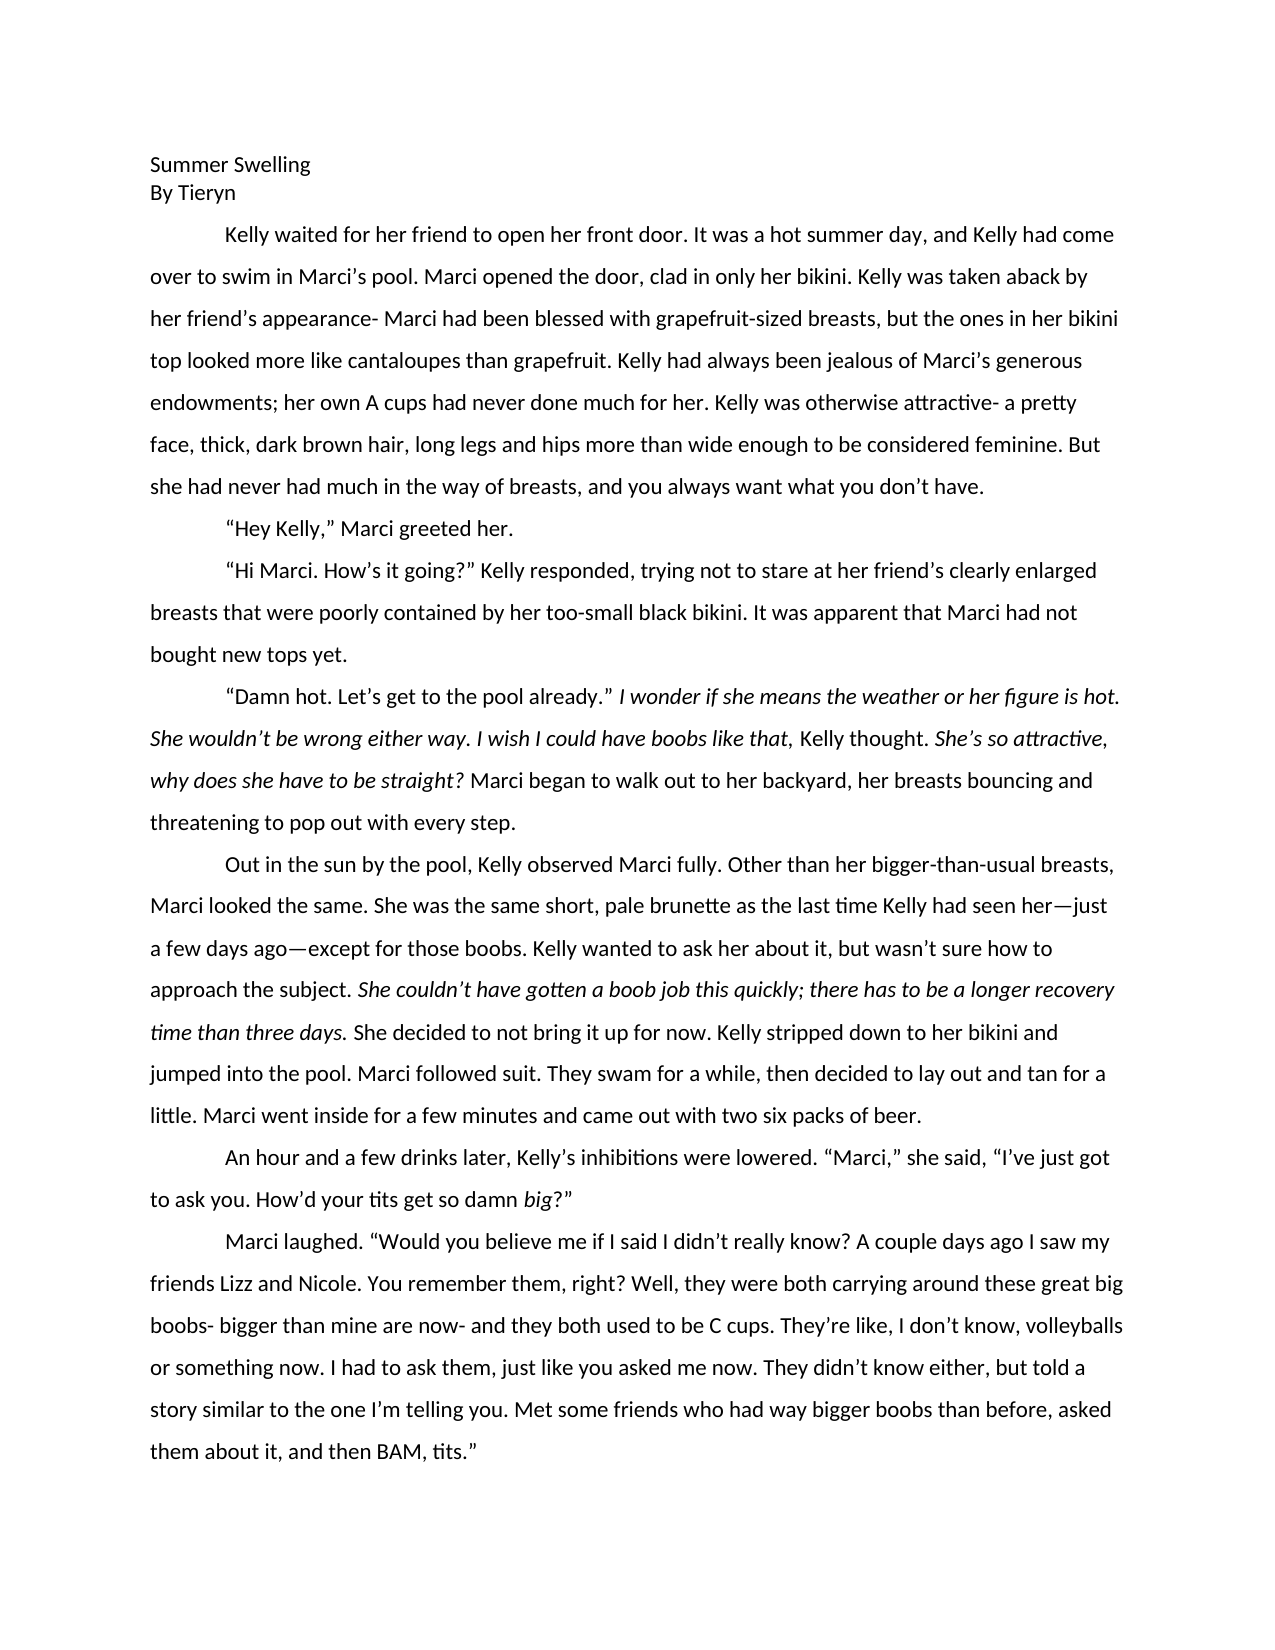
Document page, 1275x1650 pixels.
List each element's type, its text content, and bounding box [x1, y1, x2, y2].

text Marci laughed. “Would you believe me if I said I didn’t really know? A couple days ago I saw my friends Lizz and Nicole. You remember them, right? Well, they were both carrying around these great big boobs- bigger than mine are now- and they both used to be C cups. They’re like, I don’t know, volleyballs or something now. I had to ask them, just like you asked me now. They didn’t know either, but told a story similar to the one I’m telling you. Met some friends who had way bigger boobs than before, asked them about it, and then BAM, tits.” [150, 1227, 1125, 1465]
text “Hi Marci. How’s it going?” Kelly responded, trying not to stare at her friend’s clearly enlarged breasts that were poorly contained by her too-small black bikini. It was apparent that Marci had not bought new tops yet. [150, 556, 1125, 668]
text Kelly waited for her friend to open her front door. It was a hot summer day, and Kelly had come over to swim in Marci’s pool. Marci opened the door, clad in only her bikini. Kelly was taken aback by her friend’s appearance- Marci had been blessed with grapefruit-sized breasts, but the ones in her bikini top looked more like cantaloupes than grapefruit. Kelly had always been jealous of Marci’s generous endowments; her own A cups had never done much for her. Kelly was otherwise attractive- a pretty face, thick, dark brown hair, long legs and hips more than wide enough to be considered feminine. But she had never had much in the way of breasts, and you always want what you don’t have. [150, 220, 1125, 500]
text “Hey Kelly,” Marci greeted her. [150, 514, 1125, 542]
text “Damn hot. Let’s get to the pool already.” I wonder if she means the weather or her figure is hot. She wouldn’t be wrong either way. I wish I could have boobs like that, Kelly thought. She’s so attractive, why does she have to be straight? Marci began to walk out to her backyard, her breasts bouncing and threatening to pop out with every step. [150, 682, 1125, 836]
text By Tieryn [150, 178, 1125, 206]
text Out in the sun by the pool, Kelly observed Marci fully. Other than her bigger-than-usual breasts, Marci looked the same. She was the same short, pale brunette as the last time Kelly had seen her—just a few days ago—except for those boobs. Kelly wanted to ask her about it, but wasn’t sure how to approach the subject. She couldn’t have gotten a boob job this quickly; there has to be a longer recovery time than three days. She decided to not bring it up for now. Kelly stripped down to her bikini and jumped into the pool. Marci followed suit. They swam for a while, then decided to lay out and tan for a little. Marci went inside for a few minutes and came out with two six packs of beer. [150, 850, 1125, 1129]
text Summer Swelling [150, 150, 1125, 178]
text An hour and a few drinks later, Kelly’s inhibitions were lowered. “Marci,” she said, “I’ve just got to ask you. How’d your tits get so damn big?” [150, 1143, 1125, 1213]
